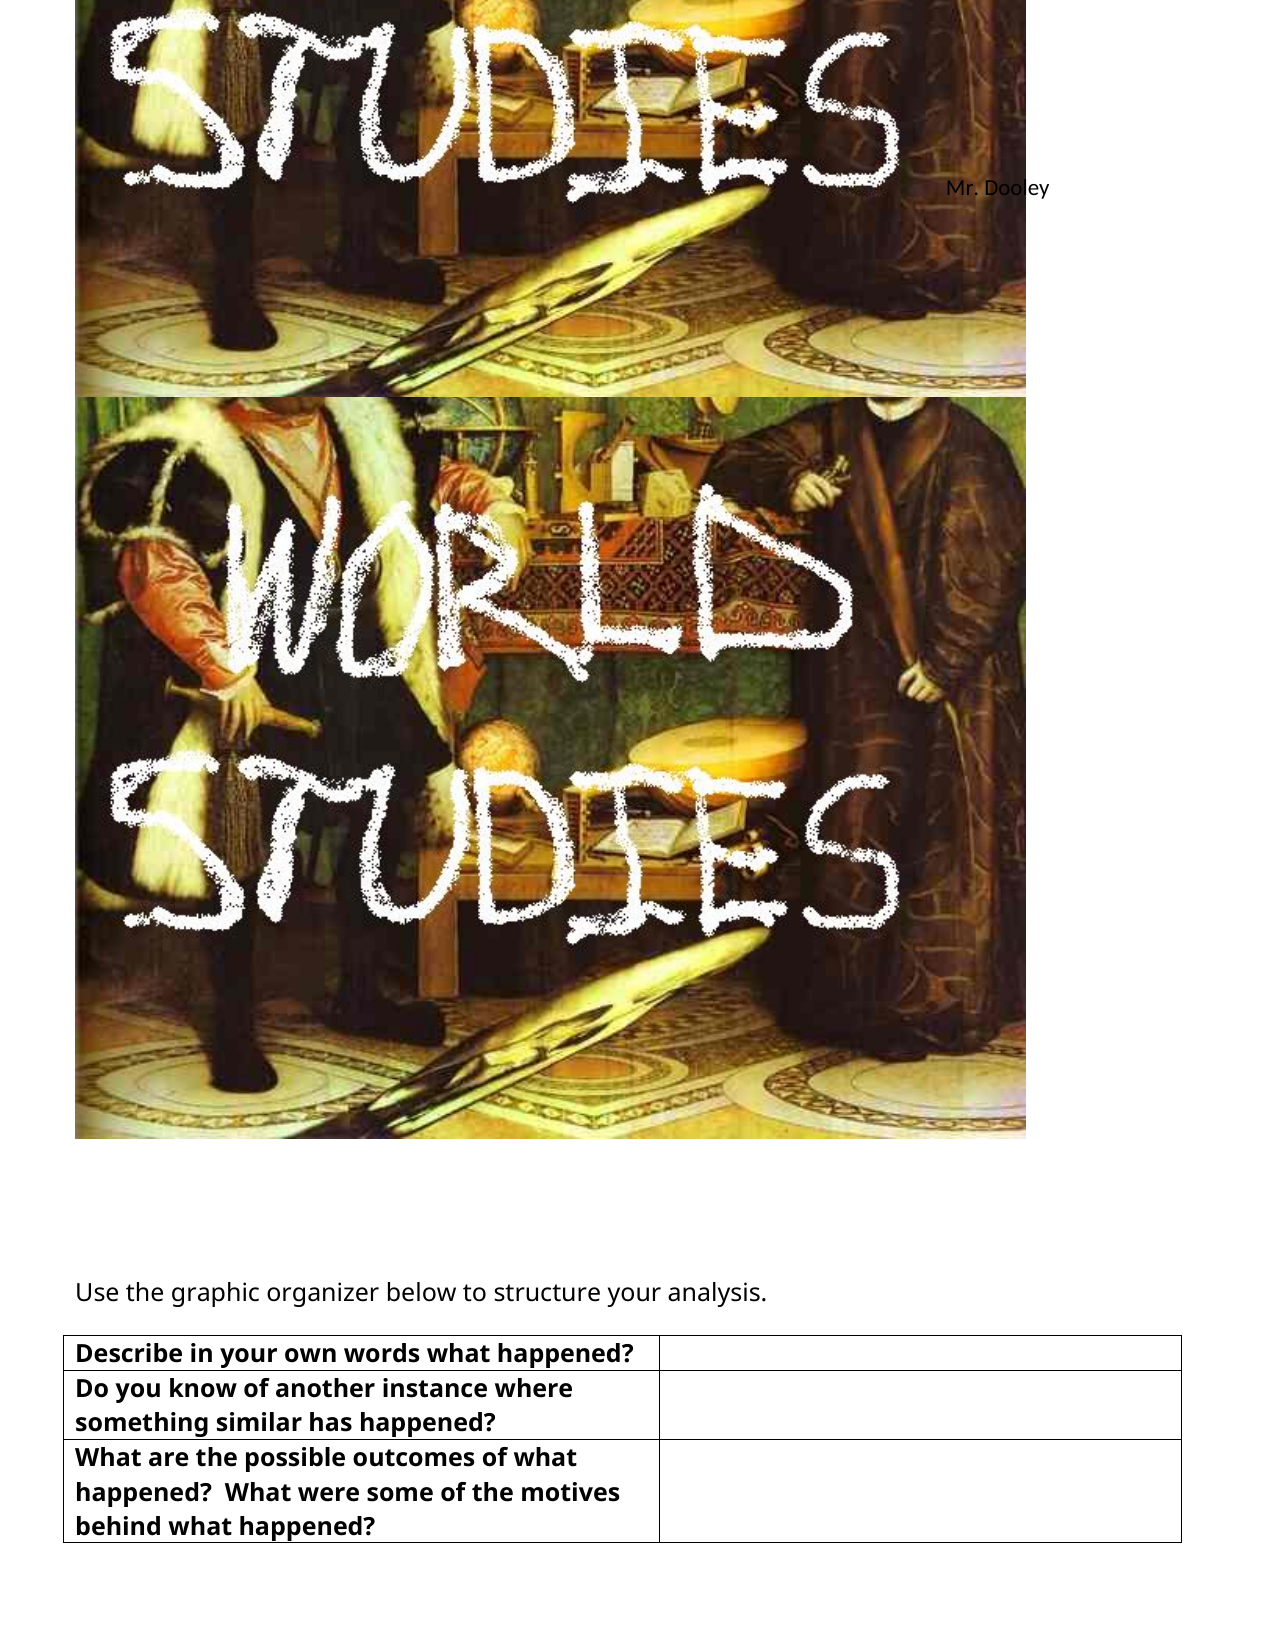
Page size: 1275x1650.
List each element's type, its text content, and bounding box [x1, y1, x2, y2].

table_cell [660, 1371, 1181, 1439]
table_header Describe in your own words what happened? [64, 1336, 659, 1370]
table_cell Do you know of another instance where something similar has happened? [64, 1371, 659, 1439]
table_header [660, 1336, 1181, 1370]
text Use the graphic organizer below to structure your analysis. [75, 1275, 1200, 1309]
table_cell [660, 1440, 1181, 1542]
picture [75, 0, 1026, 1139]
table_cell What are the possible outcomes of what happened? What were some of the motives behind what happened? [64, 1440, 659, 1542]
